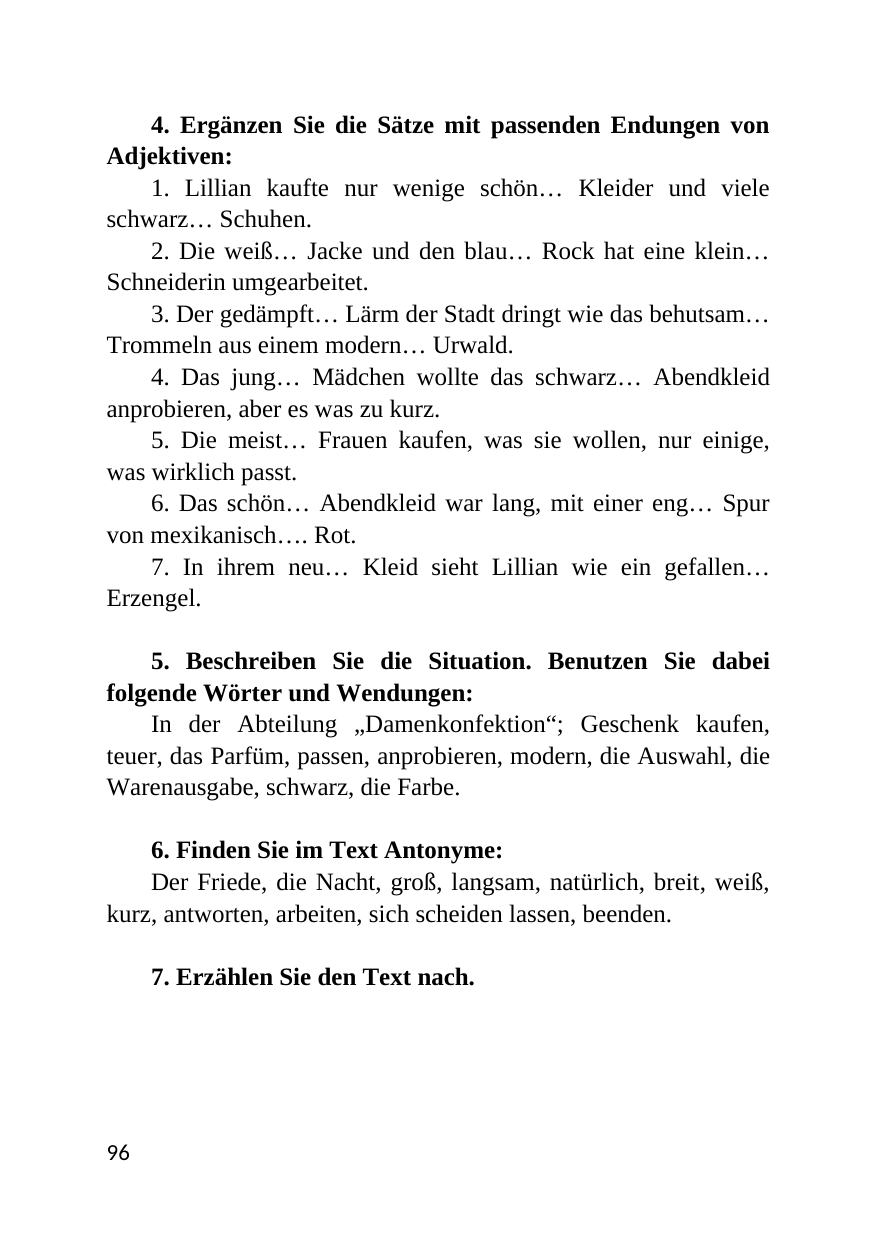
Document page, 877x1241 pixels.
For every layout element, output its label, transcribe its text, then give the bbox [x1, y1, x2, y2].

text Der Friede, die Nacht, groß, langsam, natürlich, breit, weiß, kurz, antworten, arbeiten, sich scheiden lassen, beenden. [106, 867, 771, 927]
text 3. Der gedämpft… Lärm der Stadt dringt wie das behutsam…Trommeln aus einem modern… Urwald. [106, 299, 771, 359]
text 5. Die meist… Frauen kaufen, was sie wollen, nur einige, was wirklich passt. [106, 425, 771, 486]
text 2. Die weiß… Jacke und den blau… Rock hat eine klein… Schneiderin umgearbeitet. [106, 236, 771, 296]
text 6. Das schön… Abendkleid war lang, mit einer eng… Spur von mexikanisch…. Rot. [106, 488, 771, 549]
text 1. Lillian kaufte nur wenige schön… Kleider und viele schwarz… Schuhen. [106, 173, 771, 233]
text In der Abteilung „Damenkonfektion“; Geschenk kaufen, teuer, das Parfüm, passen, anprobieren, modern, die Auswahl, die Warenausgabe, schwarz, die Farbe. [106, 709, 771, 801]
text 4. Ergänzen Sie die Sätze mit passenden Endungen von Adjektiven: [106, 110, 771, 170]
text 6. Finden Sie im Text Antonyme: [106, 836, 771, 864]
text 7. In ihrem neu… Kleid sieht Lillian wie ein gefallen… Erzengel. [106, 552, 771, 612]
text 5. Beschreiben Sie die Situation. Benutzen Sie dabei folgende Wörter und Wendungen: [106, 646, 771, 707]
text 4. Das jung… Mädchen wollte das schwarz… Abendkleid anprobieren, aber es was zu kurz. [106, 362, 771, 422]
text 7. Erzählen Sie den Text nach. [106, 962, 771, 991]
